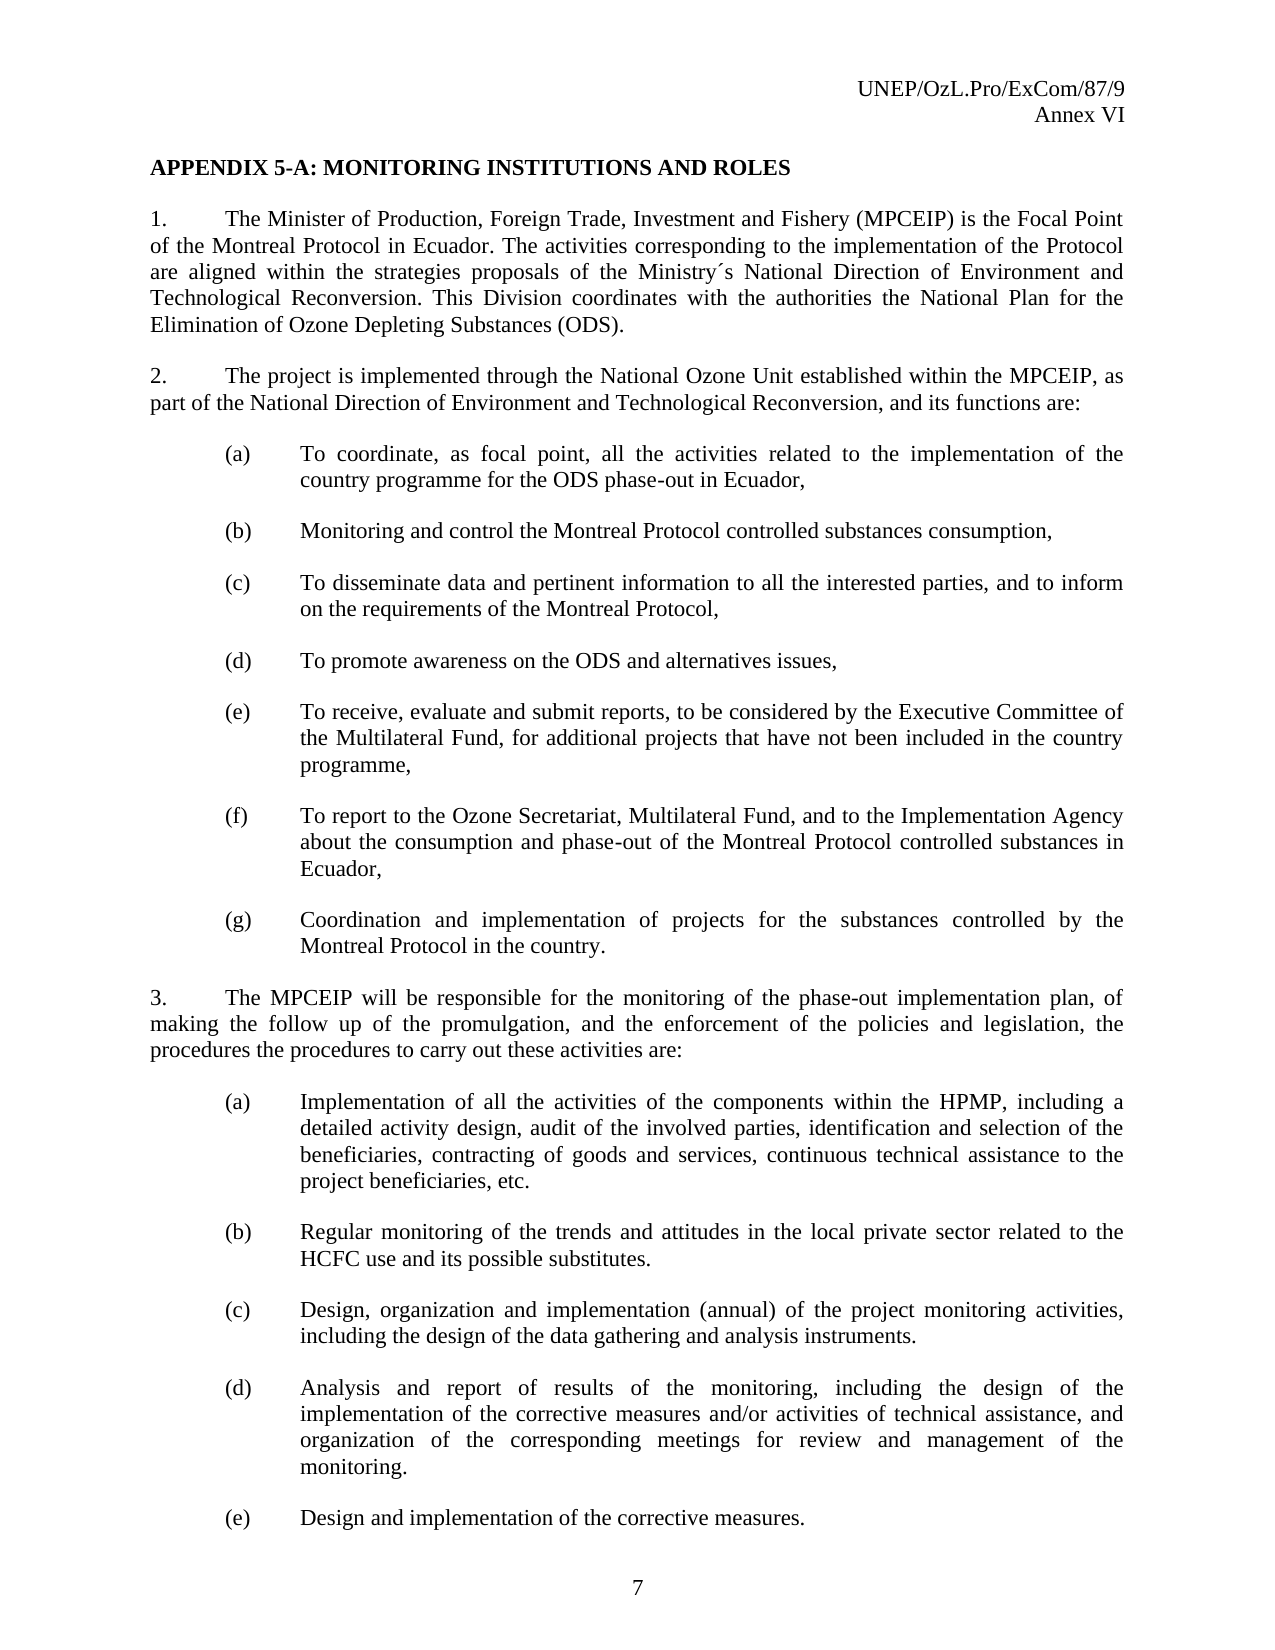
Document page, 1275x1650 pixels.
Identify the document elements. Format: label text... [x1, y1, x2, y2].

subtitle The Minister of Production, Foreign Trade, Investment and Fishery (MPCEIP) is the Focal Point of the Montreal Protocol in Ecuador. The activities corresponding to the implementation of the Protocol are aligned within the strategies proposals of the Ministry´s National Direction of Environment and Technological Reconversion. This Division coordinates with the authorities the National Plan for the Elimination of Ozone Depleting Substances (ODS). [150, 205, 1125, 337]
subtitle Regular monitoring of the trends and attitudes in the local private sector related to the HCFC use and its possible substitutes. [225, 1218, 1125, 1271]
subtitle Monitoring and control the Montreal Protocol controlled substances consumption, [225, 518, 1125, 544]
subtitle To coordinate, as focal point, all the activities related to the implementation of the country programme for the ODS phase-out in Ecuador, [225, 440, 1125, 493]
subtitle Analysis and report of results of the monitoring, including the design of the implementation of the corrective measures and/or activities of technical assistance, and organization of the corresponding meetings for review and management of the monitoring. [225, 1374, 1125, 1479]
subtitle To promote awareness on the ODS and alternatives issues, [225, 647, 1125, 673]
subtitle Design, organization and implementation (annual) of the project monitoring activities, including the design of the data gathering and analysis instruments. [225, 1296, 1125, 1349]
subtitle The project is implemented through the National Ozone Unit established within the MPCEIP, as part of the National Direction of Environment and Technological Reconversion, and its functions are: [150, 362, 1125, 415]
subtitle To report to the Ozone Secretariat, Multilateral Fund, and to the Implementation Agency about the consumption and phase-out of the Montreal Protocol controlled substances in Ecuador, [225, 802, 1125, 881]
subtitle To disseminate data and pertinent information to all the interested parties, and to inform on the requirements of the Montreal Protocol, [225, 569, 1125, 622]
subtitle Coordination and implementation of projects for the substances controlled by the Montreal Protocol in the country. [225, 906, 1125, 959]
subtitle Implementation of all the activities of the components within the HPMP, including a detailed activity design, audit of the involved parties, identification and selection of the beneficiaries, contracting of goods and services, continuous technical assistance to the project beneficiaries, etc. [225, 1088, 1125, 1193]
subtitle Design and implementation of the corrective measures. [225, 1504, 1125, 1531]
text APPENDIX 5-A: MONITORING INSTITUTIONS AND ROLES [150, 154, 1125, 180]
subtitle To receive, evaluate and submit reports, to be considered by the Executive Committee of the Multilateral Fund, for additional projects that have not been included in the country programme, [225, 698, 1125, 777]
subtitle The MPCEIP will be responsible for the monitoring of the phase-out implementation plan, of making the follow up of the promulgation, and the enforcement of the policies and legislation, the procedures the procedures to carry out these activities are: [150, 984, 1125, 1063]
